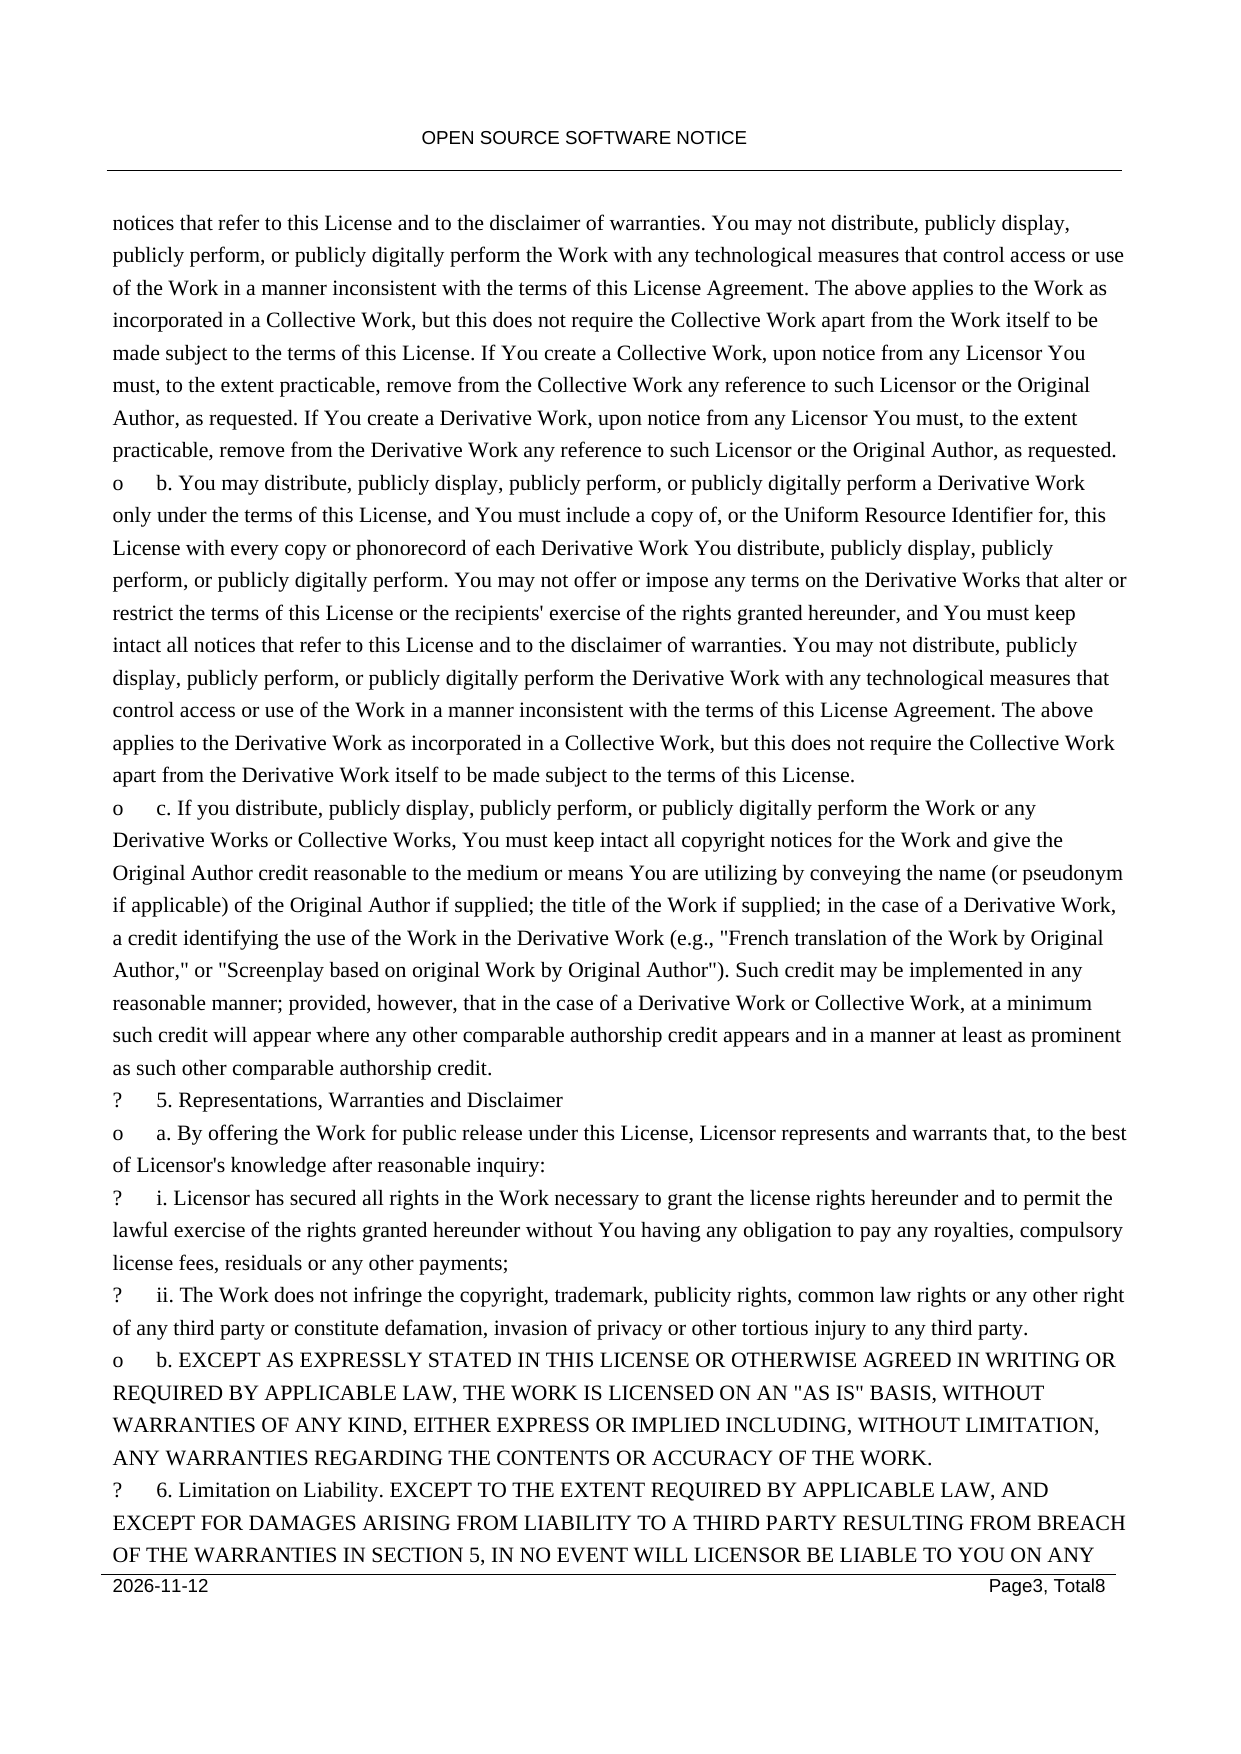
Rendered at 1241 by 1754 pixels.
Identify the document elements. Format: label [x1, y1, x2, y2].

text [112, 206, 1128, 1571]
